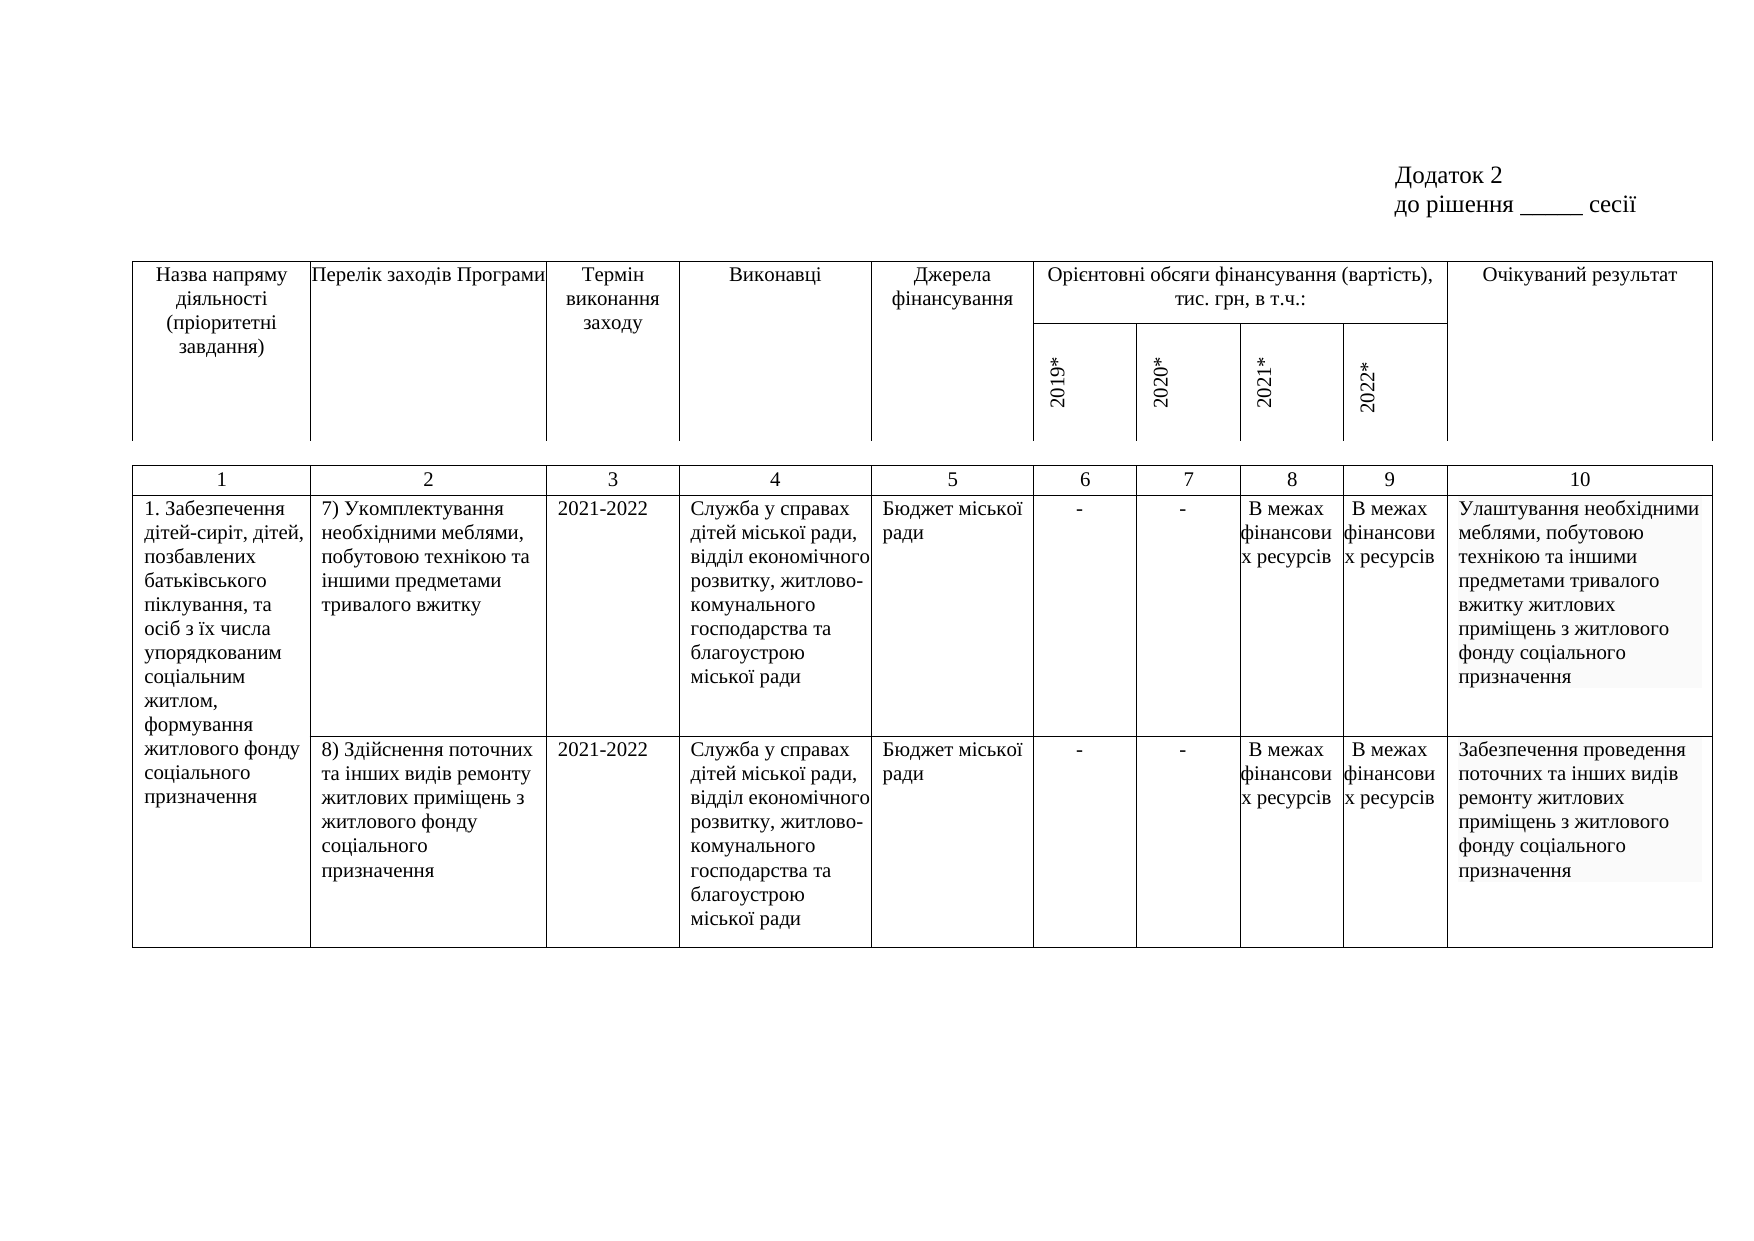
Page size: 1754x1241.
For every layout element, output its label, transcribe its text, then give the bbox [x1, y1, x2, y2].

table_cell Служба у справах дітей міської ради, відділ економічного розвитку, житлово-комунального господарства та благоустрою міської ради [680, 496, 871, 736]
table_header Виконавці [680, 262, 871, 441]
table_header Назва напряму діяльності (пріоритетні завдання) [133, 262, 310, 441]
table_cell 2022* [1344, 324, 1447, 441]
table_cell 2021-2022 [547, 737, 679, 947]
table_header 2 [311, 466, 546, 494]
table_header 8 [1241, 466, 1343, 494]
table_cell В межах фінансових ресурсів [1241, 496, 1343, 736]
table_header 3 [547, 466, 679, 494]
text до рішення _____ сесії [118, 189, 1636, 218]
table_header 1 [133, 466, 310, 494]
table_header Термін виконання заходу [547, 262, 679, 441]
table_cell Забезпечення проведення поточних та інших видів ремонту житлових приміщень з житлового фонду соціального призначення [1448, 737, 1712, 947]
table_header 10 [1448, 466, 1712, 494]
table_cell - [1034, 737, 1136, 947]
table_header 5 [872, 466, 1033, 494]
table_header 6 [1034, 466, 1136, 494]
table_cell Служба у справах дітей міської ради, відділ економічного розвитку, житлово-комунального господарства та благоустрою міської ради [680, 737, 871, 947]
table_header Орієнтовні обсяги фінансування (вартість), тис. грн, в т.ч.: [1034, 262, 1447, 323]
table_cell - [1137, 737, 1240, 947]
table_cell 1. Забезпечення дітей-сиріт, дітей, позбавлених батьківського піклування, та осіб з їх числа упорядкованим соціальним житлом, формування житлового фонду соціального призначення [133, 496, 310, 947]
table_cell - [1137, 496, 1240, 736]
table_cell В межах фінансових ресурсів [1344, 737, 1447, 947]
table_header 7 [1137, 466, 1240, 494]
table_cell 2021-2022 [547, 496, 679, 736]
table_header Очікуваний результат [1448, 262, 1712, 441]
table_cell 2021* [1241, 324, 1343, 441]
table_header 9 [1344, 466, 1447, 494]
table_cell Бюджет міської ради [872, 737, 1033, 947]
table_cell В межах фінансових ресурсів [1344, 496, 1447, 736]
table_cell 2019* [1034, 324, 1136, 441]
table_cell 8) Здійснення поточних та інших видів ремонту житлових приміщень з житлового фонду соціального призначення [311, 737, 546, 947]
table_cell В межах фінансових ресурсів [1241, 737, 1343, 947]
table_header Перелік заходів Програми [311, 262, 546, 441]
table_cell 7) Укомплектування необхідними меблями, побутовою технікою та іншими предметами тривалого вжитку [311, 496, 546, 736]
table_cell Бюджет міської ради [872, 496, 1033, 736]
table_cell Улаштування необхідними меблями, побутовою технікою та іншими предметами тривалого вжитку житлових приміщень з житлового фонду соціального призначення [1448, 496, 1712, 736]
table_header Джерела фінансування [872, 262, 1033, 441]
table_cell - [1034, 496, 1136, 736]
table_header 4 [680, 466, 871, 494]
table_cell 2020* [1137, 324, 1240, 441]
text Додаток 2 [1224, 161, 1636, 189]
